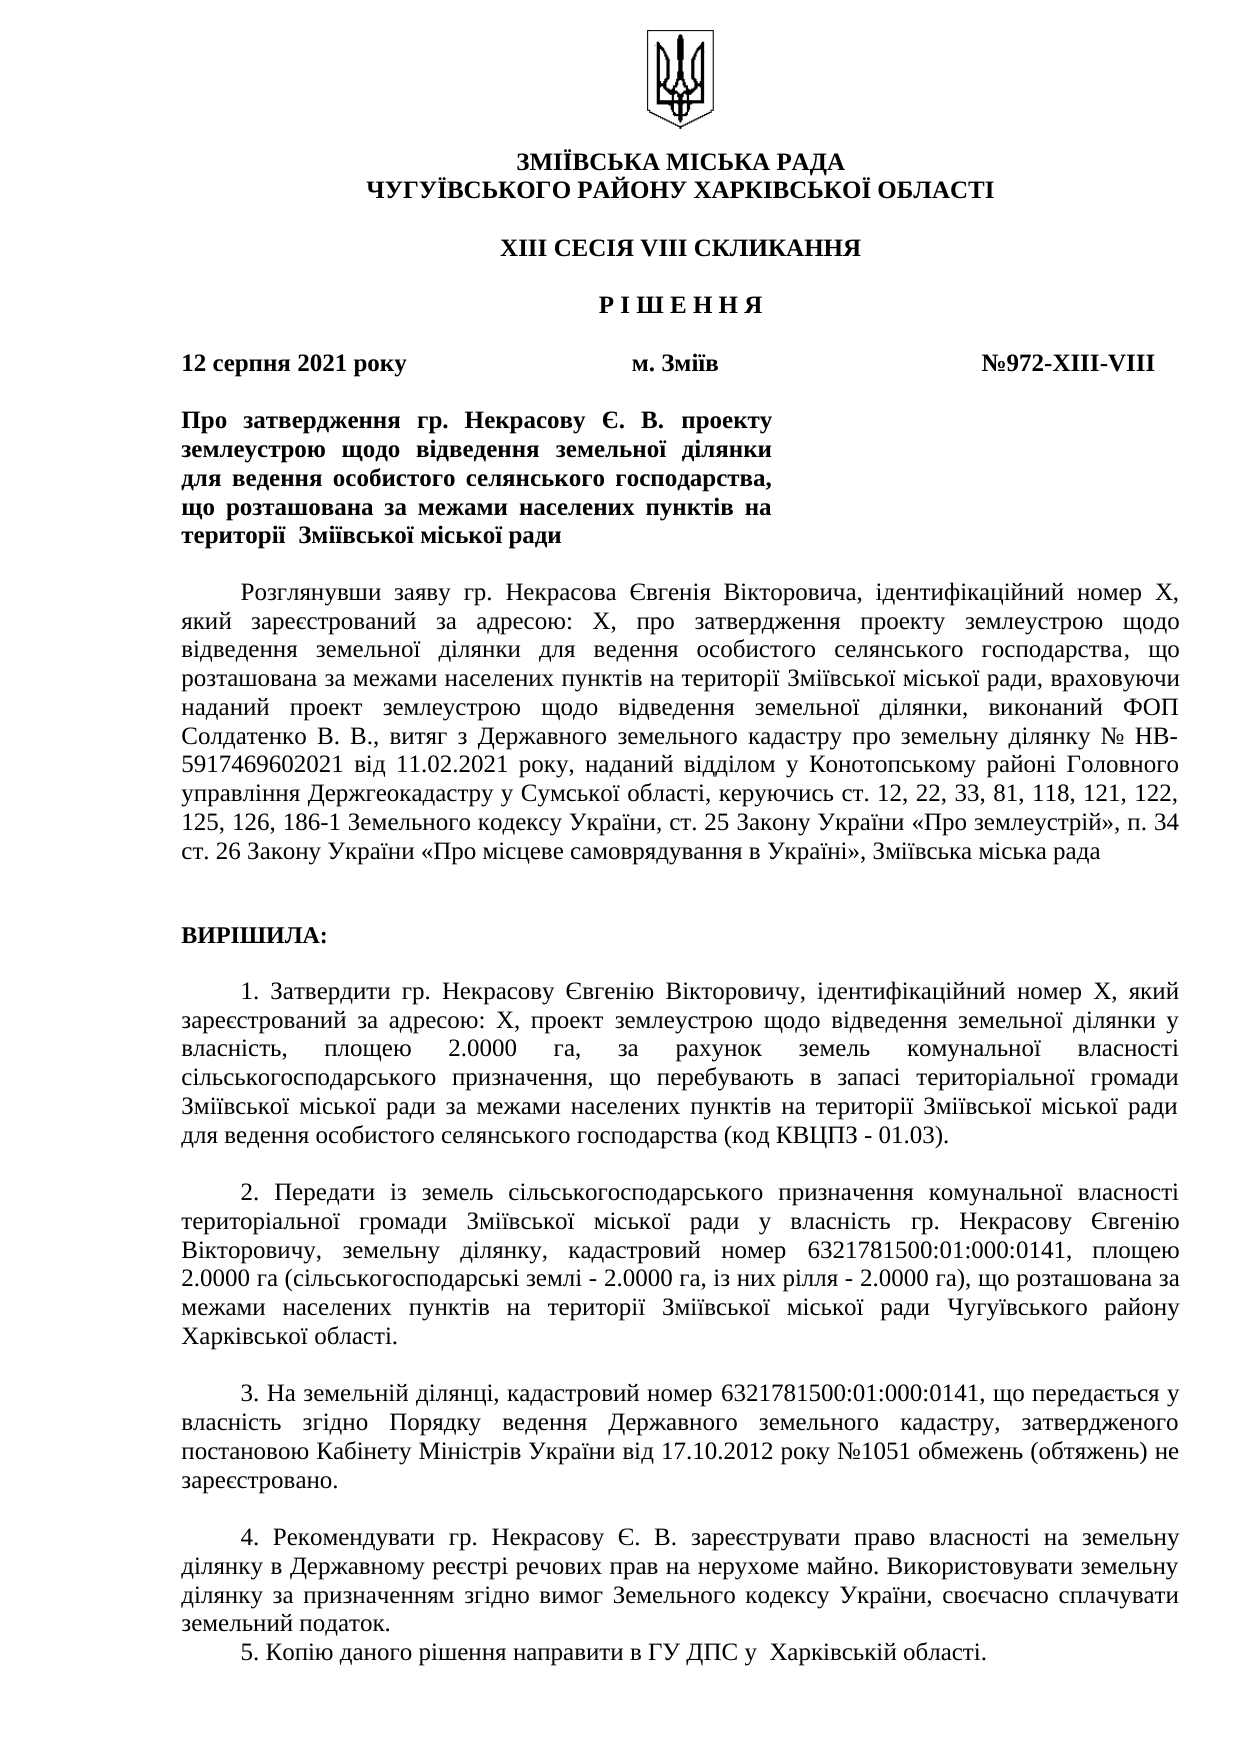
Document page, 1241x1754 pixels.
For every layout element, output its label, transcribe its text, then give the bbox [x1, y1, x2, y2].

text 1. Затвердити гр. Некрасову Євгенію Вікторовичу, ідентифікаційний номер Х, який зареєстрований за адресою: Х, проект землеустрою щодо відведення земельної ділянки у власність, площею 2.0000 га, за рахунок земель комунальної власності сільськогосподарського призначення, що перебувають в запасі територіальної громади Зміївської міської ради за межами населених пунктів на території Зміївської міської ради для ведення особистого селянського господарства (код КВЦПЗ - 01.03). [181, 976, 1180, 1148]
text Про затвердження гр. Некрасову Є. В. проекту землеустрою щодо відведення земельної ділянки для ведення особистого селянського господарства, що розташована за межами населених пунктів на території Зміївської міської ради [181, 406, 772, 549]
text 5. Копію даного рішення направити в ГУ ДПС у Харківській області. [181, 1637, 1180, 1666]
text 4. Рекомендувати гр. Некрасову Є. В. зареєструвати право власності на земельну ділянку в Державному реєстрі речових прав на нерухоме майно. Використовувати земельну ділянку за призначенням згідно вимог Земельного кодексу України, своєчасно сплачувати земельний податок. [181, 1522, 1180, 1637]
subtitle Р І Ш Е Н Н Я [181, 291, 1180, 319]
text Розглянувши заяву гр. Некрасова Євгенія Вікторовича, ідентифікаційний номер Х, який зареєстрований за адресою: Х, про затвердження проекту землеустрою щодо відведення земельної ділянки для ведення особистого селянського господарства, що розташована за межами населених пунктів на території Зміївської міської ради, враховуючи наданий проект землеустрою щодо відведення земельної ділянки, виконаний ФОП Солдатенко В. В., витяг з Державного земельного кадастру про земельну ділянку № НВ-5917469602021 від 11.02.2021 року, наданий відділом у Конотопському районі Головного управління Держгеокадастру у Сумської області, керуючись ст. 12, 22, 33, 81, 118, 121, 122, 125, 126, 186-1 Земельного кодексу України, ст. 25 Закону України «Про землеустрій», п. 34 ст. 26 Закону України «Про місцеве самоврядування в Україні», Зміївська міська рада [181, 577, 1180, 864]
picture [646, 29, 716, 130]
subtitle ЗМІЇВСЬКА МІСЬКА РАДА [181, 147, 1180, 176]
subtitle ЧУГУЇВСЬКОГО РАЙОНУ ХАРКІВСЬКОЇ ОБЛАСТІ [181, 176, 1180, 204]
text 3. На земельній ділянці, кадастровий номер 6321781500:01:000:0141, що передається у власність згідно Порядку ведення Державного земельного кадастру, затвердженого постановою Кабінету Міністрів України від 17.10.2012 року №1051 обмежень (обтяжень) не зареєстровано. [181, 1378, 1180, 1493]
subtitle XІІІ сесія VІІІ скликання [181, 233, 1180, 262]
text 12 серпня 2021 року м. Зміїв №972-XІІІ-VIII [181, 348, 1180, 377]
text 2. Передати із земель сільськогосподарського призначення комунальної власності територіальної громади Зміївської міської ради у власність гр. Некрасову Євгенію Вікторовичу, земельну ділянку, кадастровий номер 6321781500:01:000:0141, площею 2.0000 га (сільськогосподарські землі - 2.0000 га, із них рілля - 2.0000 га), що розташована за межами населених пунктів на території Зміївської міської ради Чугуївського району Харківської області. [181, 1177, 1180, 1350]
text ВИРІШИЛА: [181, 921, 1180, 948]
